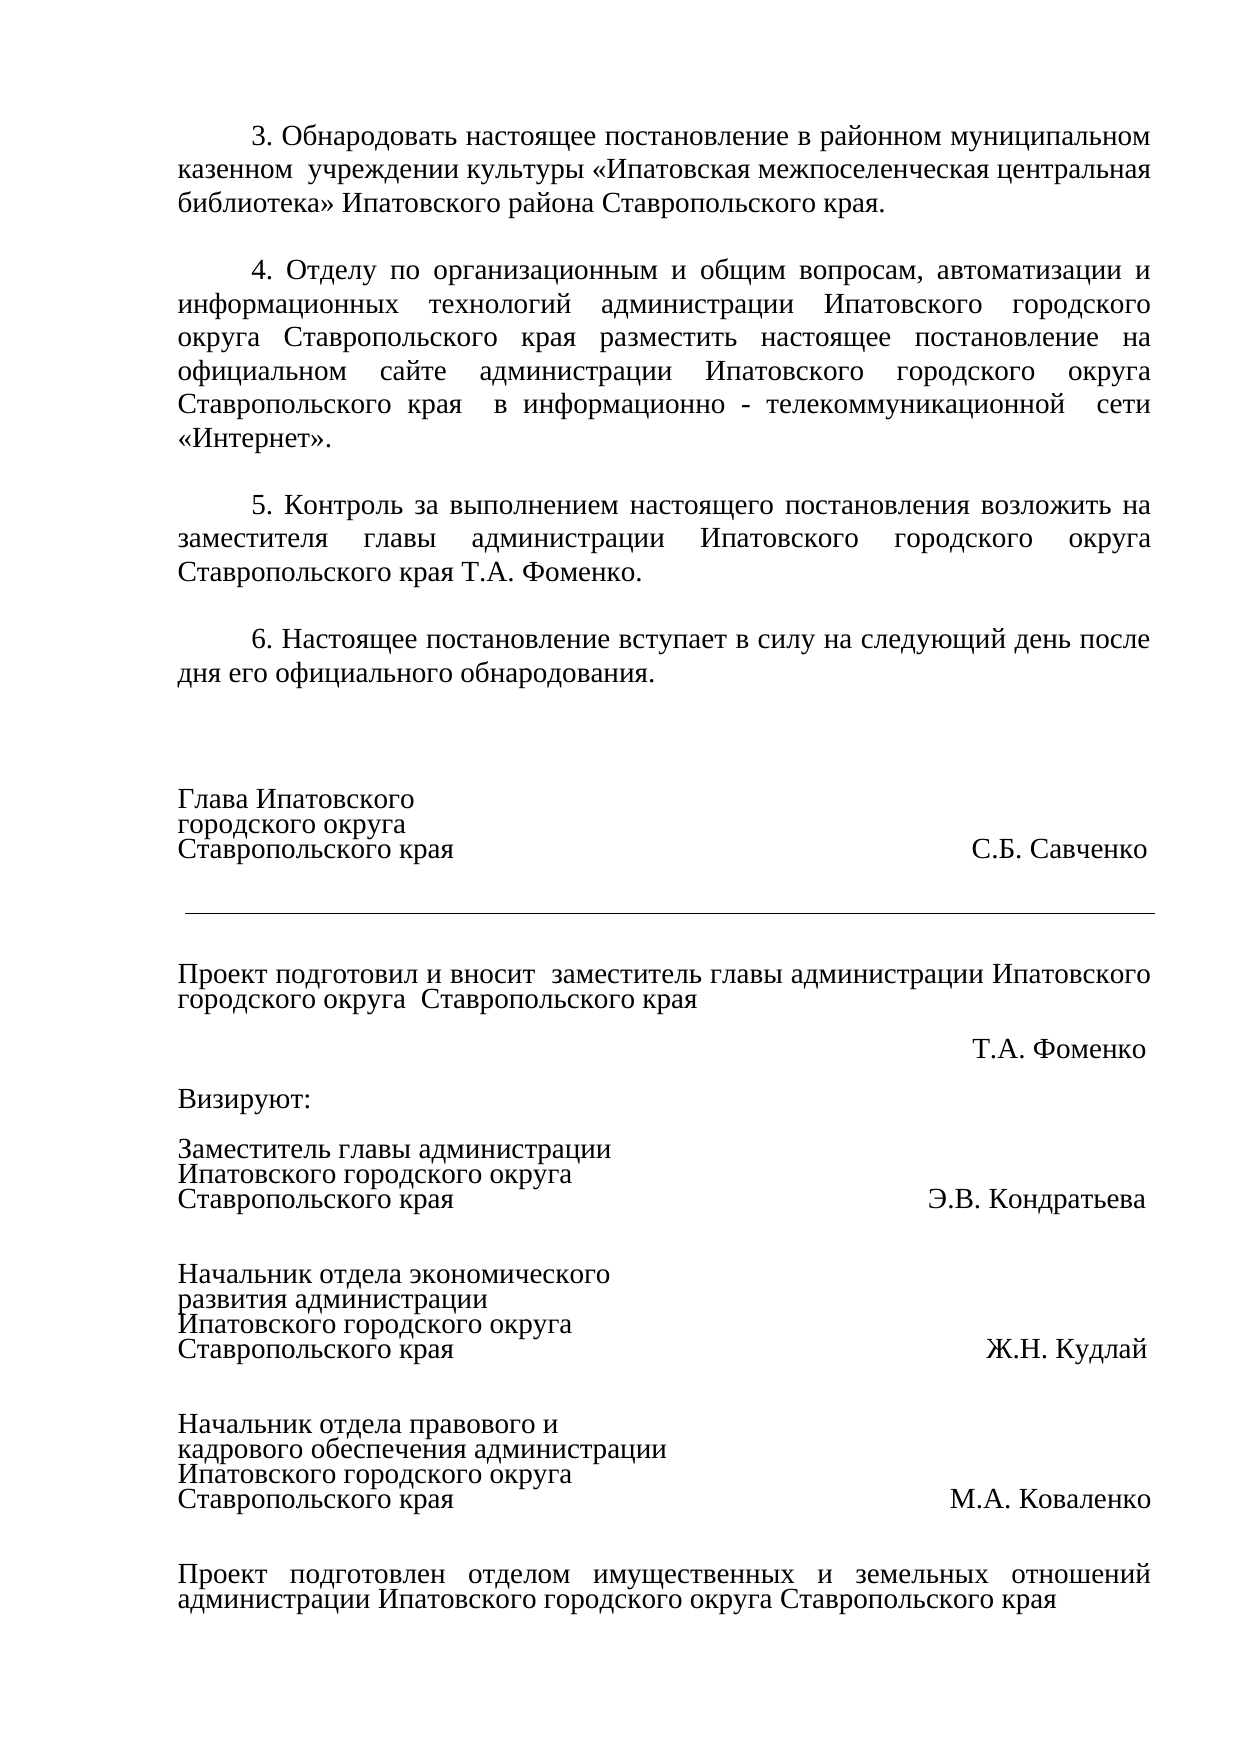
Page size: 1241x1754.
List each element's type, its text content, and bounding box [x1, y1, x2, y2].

text развития администрации [177, 1288, 1152, 1313]
text 3. Обнародовать настоящее постановление в районном муниципальном казенном учреждении культуры «Ипатовская межпоселенческая центральная библиотека» Ипатовского района Ставропольского края. [177, 118, 1152, 219]
text Ставропольского края М.А. Коваленко [177, 1488, 1152, 1513]
text Глава Ипатовского [177, 788, 1152, 813]
text 5. Контроль за выполнением настоящего постановления возложить на заместителя главы администрации Ипатовского городского округа Ставропольского края Т.А. Фоменко. [177, 487, 1152, 588]
text городского округа [177, 813, 1152, 838]
text Ипатовского городского округа [177, 1463, 1152, 1488]
text Ипатовского городского округа [177, 1163, 1152, 1188]
text Проект подготовлен отделом имущественных и земельных отношений администрации Ипатовского городского округа Ставропольского края [177, 1563, 1152, 1613]
text Ставропольского края Э.В. Кондратьева [177, 1188, 1152, 1213]
text Ставропольского края С.Б. Савченко [177, 838, 1152, 863]
text Начальник отдела правового и [177, 1413, 1152, 1438]
text 4. Отделу по организационным и общим вопросам, автоматизации и информационных технологий администрации Ипатовского городского округа Ставропольского края разместить настоящее постановление на официальном сайте администрации Ипатовского городского округа Ставропольского края в информационно - телекоммуникационной сети «Интернет». [177, 252, 1152, 453]
text Ставропольского края Ж.Н. Кудлай [177, 1338, 1152, 1363]
text Проект подготовил и вносит заместитель главы администрации Ипатовского городского округа Ставропольского края [177, 963, 1152, 1013]
text кадрового обеспечения администрации [177, 1438, 1152, 1463]
text Начальник отдела экономического [177, 1263, 1152, 1288]
text Т.А. Фоменко [177, 1038, 1152, 1063]
text 6. Настоящее постановление вступает в силу на следующий день после дня его официального обнародования. [177, 621, 1152, 688]
text Заместитель главы администрации [177, 1138, 1152, 1163]
text Визируют: [177, 1088, 1152, 1113]
text Ипатовского городского округа [177, 1313, 1152, 1338]
